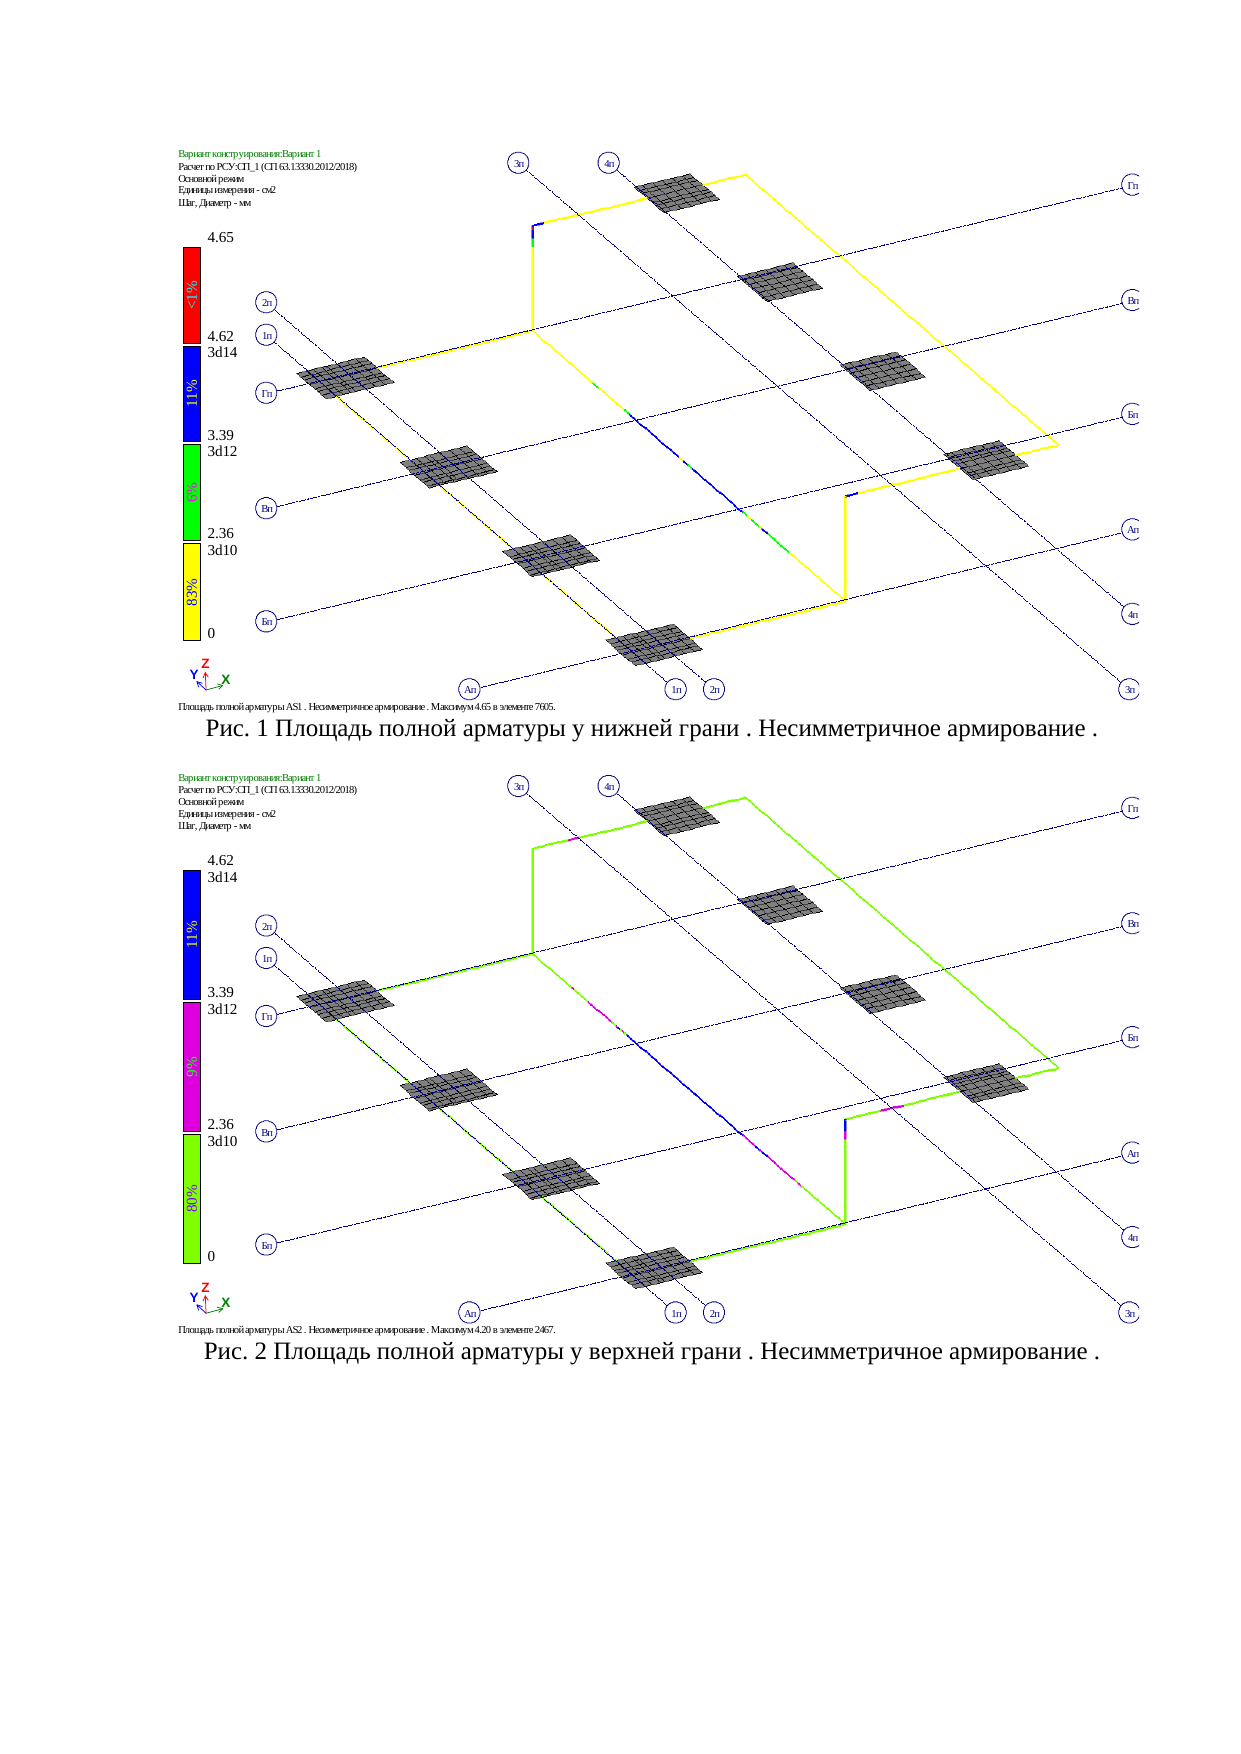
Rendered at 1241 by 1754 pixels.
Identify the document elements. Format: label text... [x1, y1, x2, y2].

table_header Рис. 1 Площадь полной арматуры у нижней грани . Несимметричное армирование . [165, 147, 1139, 741]
table_header Рис. 2 Площадь полной арматуры у верхней грани . Несимметричное армирование . [165, 770, 1139, 1364]
